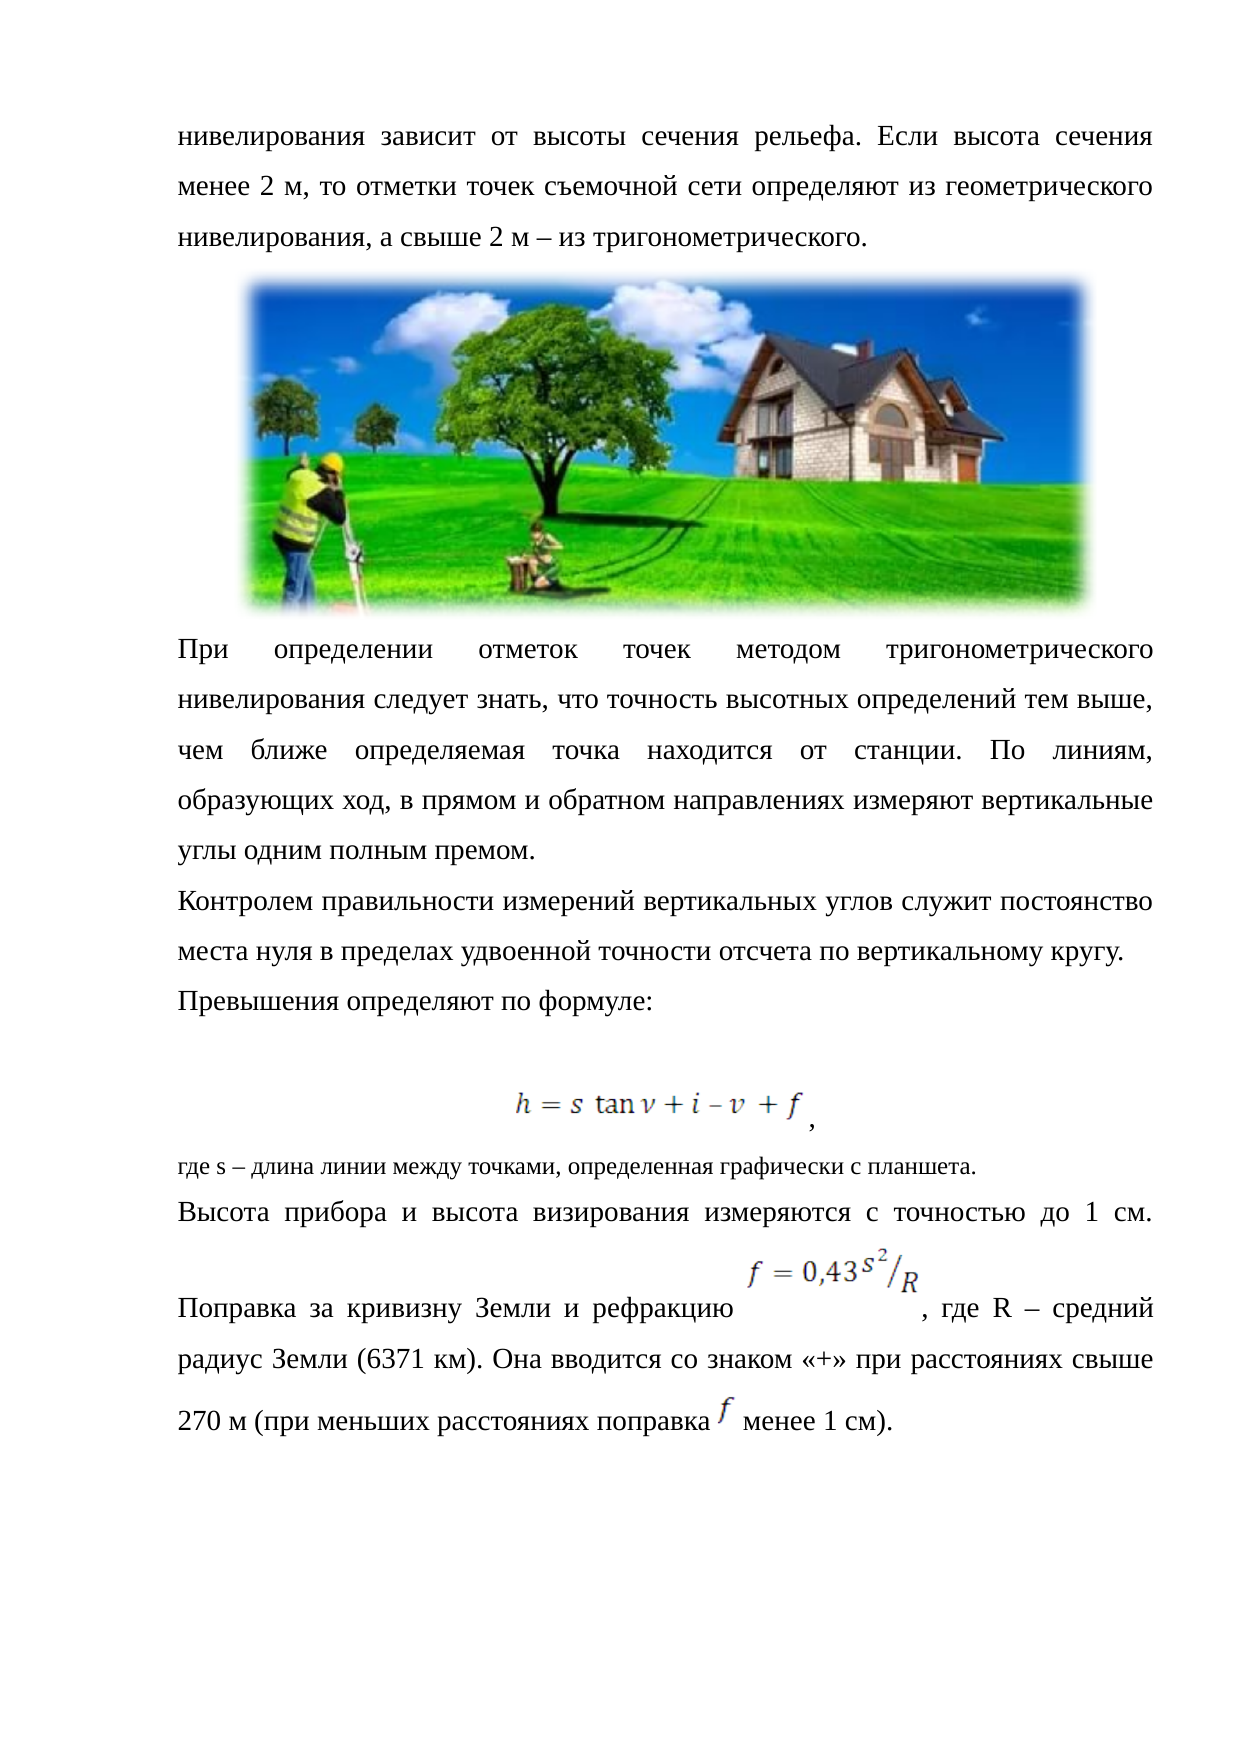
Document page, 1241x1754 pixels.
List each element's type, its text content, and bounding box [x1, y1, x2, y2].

picture [747, 1244, 921, 1318]
picture [515, 1083, 809, 1128]
text Контролем правильности измерений вертикальных углов служит постоянство места нуля в пределах удвоенной точности отсчета по вертикальному кругу. [177, 883, 1154, 967]
text где s – длина линии между точками, определенная графически с планшета. [177, 1151, 1154, 1179]
picture [717, 1391, 736, 1430]
text При определении отметок точек методом тригонометрического нивелирования следует знать, что точность высотных определений тем выше, чем ближе определяемая точка находится от станции. По линиям, образующих ход, в прямом и обратном направлениях измеряют вертикальные углы одним полным премом. [177, 631, 1154, 866]
picture [262, 296, 1070, 592]
text Превышения определяют по формуле: [177, 983, 1154, 1017]
text Высота прибора и высота визирования измеряются с точностью до 1 см. Поправка за кривизну Земли и рефракцию , где R – средний радиус Земли (6371 км). Она вводится со знаком «+» при расстояниях свыше 270 м (при меньших расстояниях поправка менее 1 см). [177, 1194, 1154, 1436]
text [177, 118, 1154, 252]
